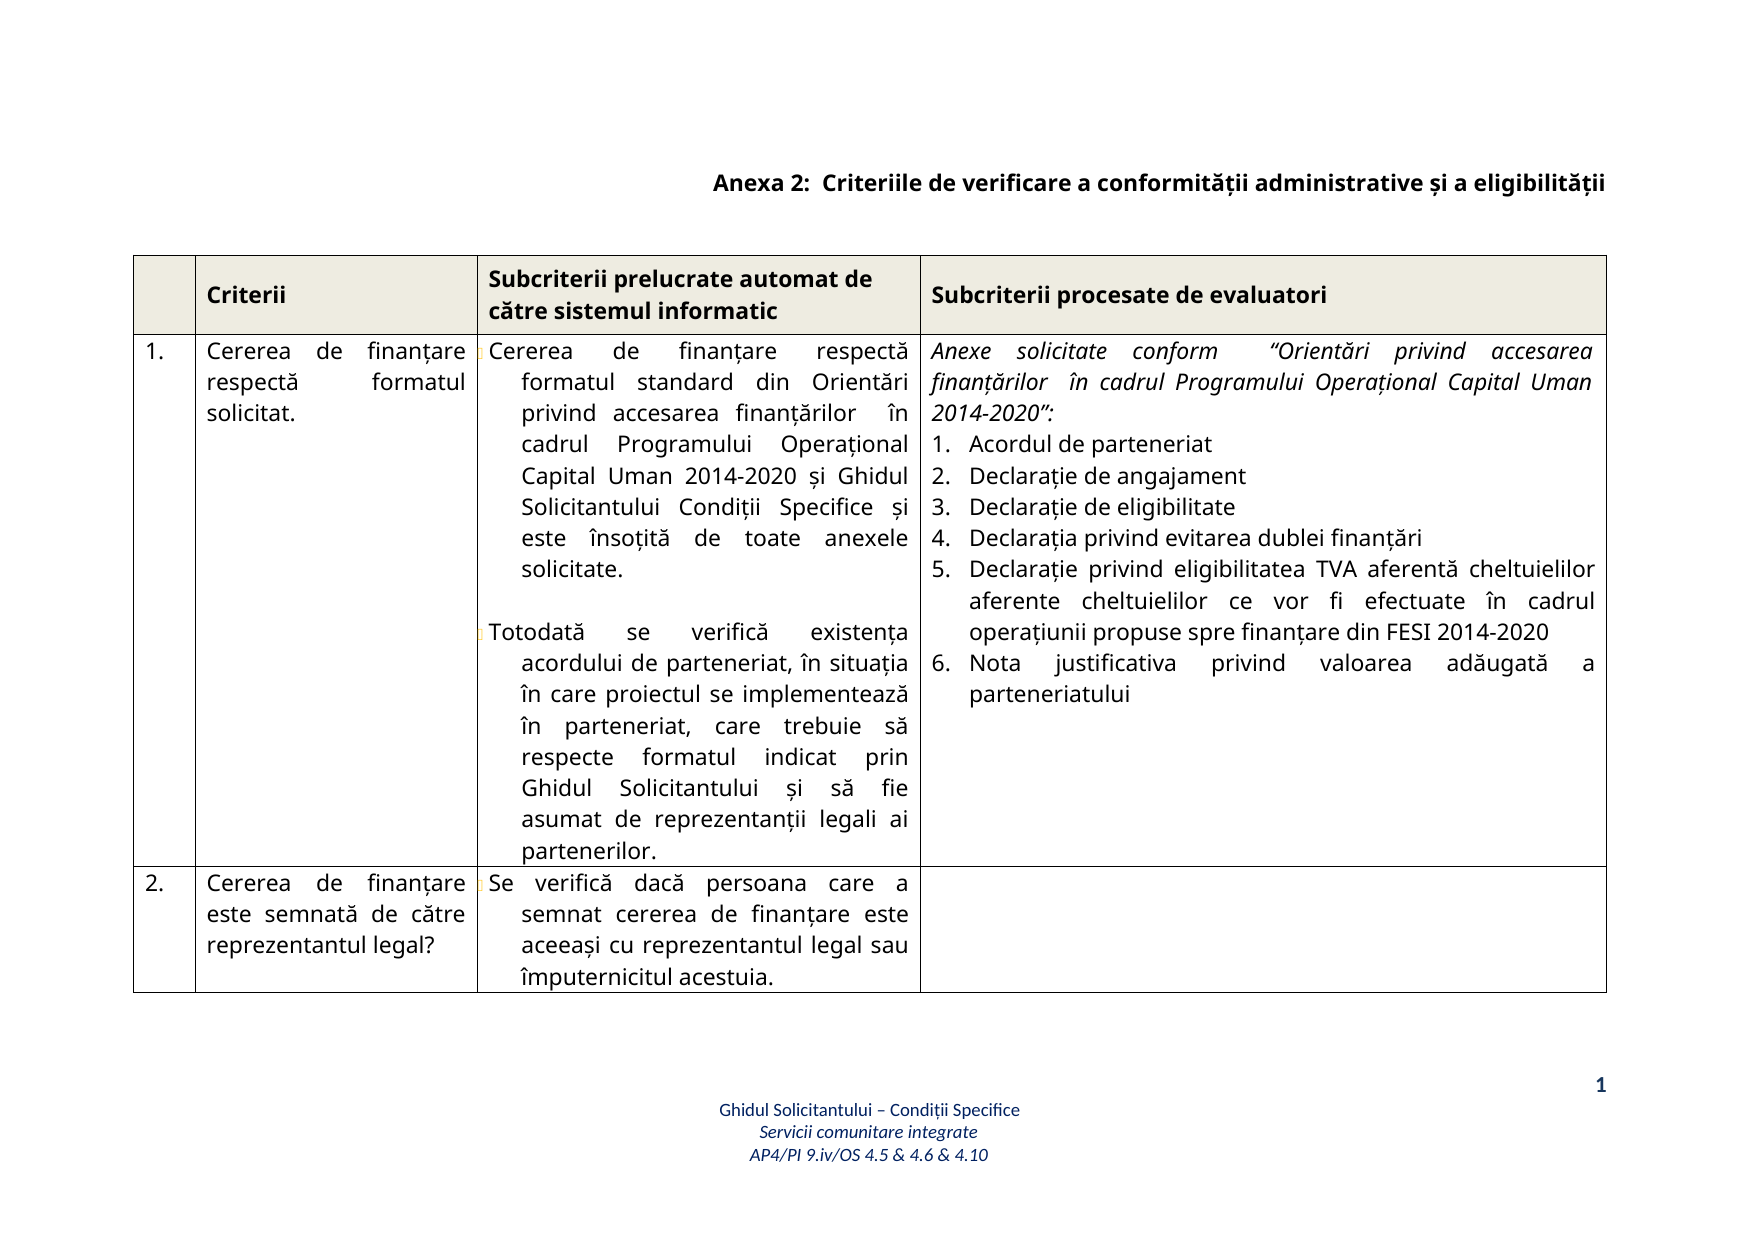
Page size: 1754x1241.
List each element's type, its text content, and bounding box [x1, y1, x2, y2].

table_cell 2. [134, 867, 195, 992]
table_header Subcriterii procesate de evaluatori [921, 256, 1606, 334]
table_cell Cererea de finanțare este semnată de către reprezentantul legal? [196, 867, 477, 992]
table_header [134, 256, 195, 334]
table_cell Se verifică dacă persoana care a semnat cererea de finanțare este aceeași cu reprezentantul legal sau împuternicitul acestuia. [478, 867, 920, 992]
table_cell Cererea de finanțare respectă formatul standard din Orientări privind accesarea finanțărilor în cadrul Programului Operațional Capital Uman 2014-2020 și Ghidul Solicitantului Condiții Specifice și este însoțită de toate anexele solicitate. Totodată se verifică existența acordului de parteneriat, în situația în care proiectul se implementează în parteneriat, care trebuie să respecte formatul indicat prin Ghidul Solicitantului și să fie asumat de reprezentanții legali ai partenerilor. [478, 335, 920, 866]
subtitle Anexa 2: Criteriile de verificare a conformității administrative și a eligibilității [133, 167, 1606, 198]
table_cell 1. [134, 335, 195, 866]
table_header Subcriterii prelucrate automat de către sistemul informatic [478, 256, 920, 334]
table_cell Anexe solicitate conform “Orientări privind accesarea finanțărilor în cadrul Programului Operațional Capital Uman 2014-2020”: Acordul de parteneriat Declarație de angajament Declarație de eligibilitate Declarația privind evitarea dublei finanţări Declaraţie privind eligibilitatea TVA aferentă cheltuielilor aferente cheltuielilor ce vor fi efectuate în cadrul operațiunii propuse spre finanţare din FESI 2014-2020 Nota justificativa privind valoarea adăugată a parteneriatului [921, 335, 1606, 866]
table_header Criterii [196, 256, 477, 334]
table_cell Cererea de finanțare respectă formatul solicitat. [196, 335, 477, 866]
table_cell [921, 867, 1606, 992]
